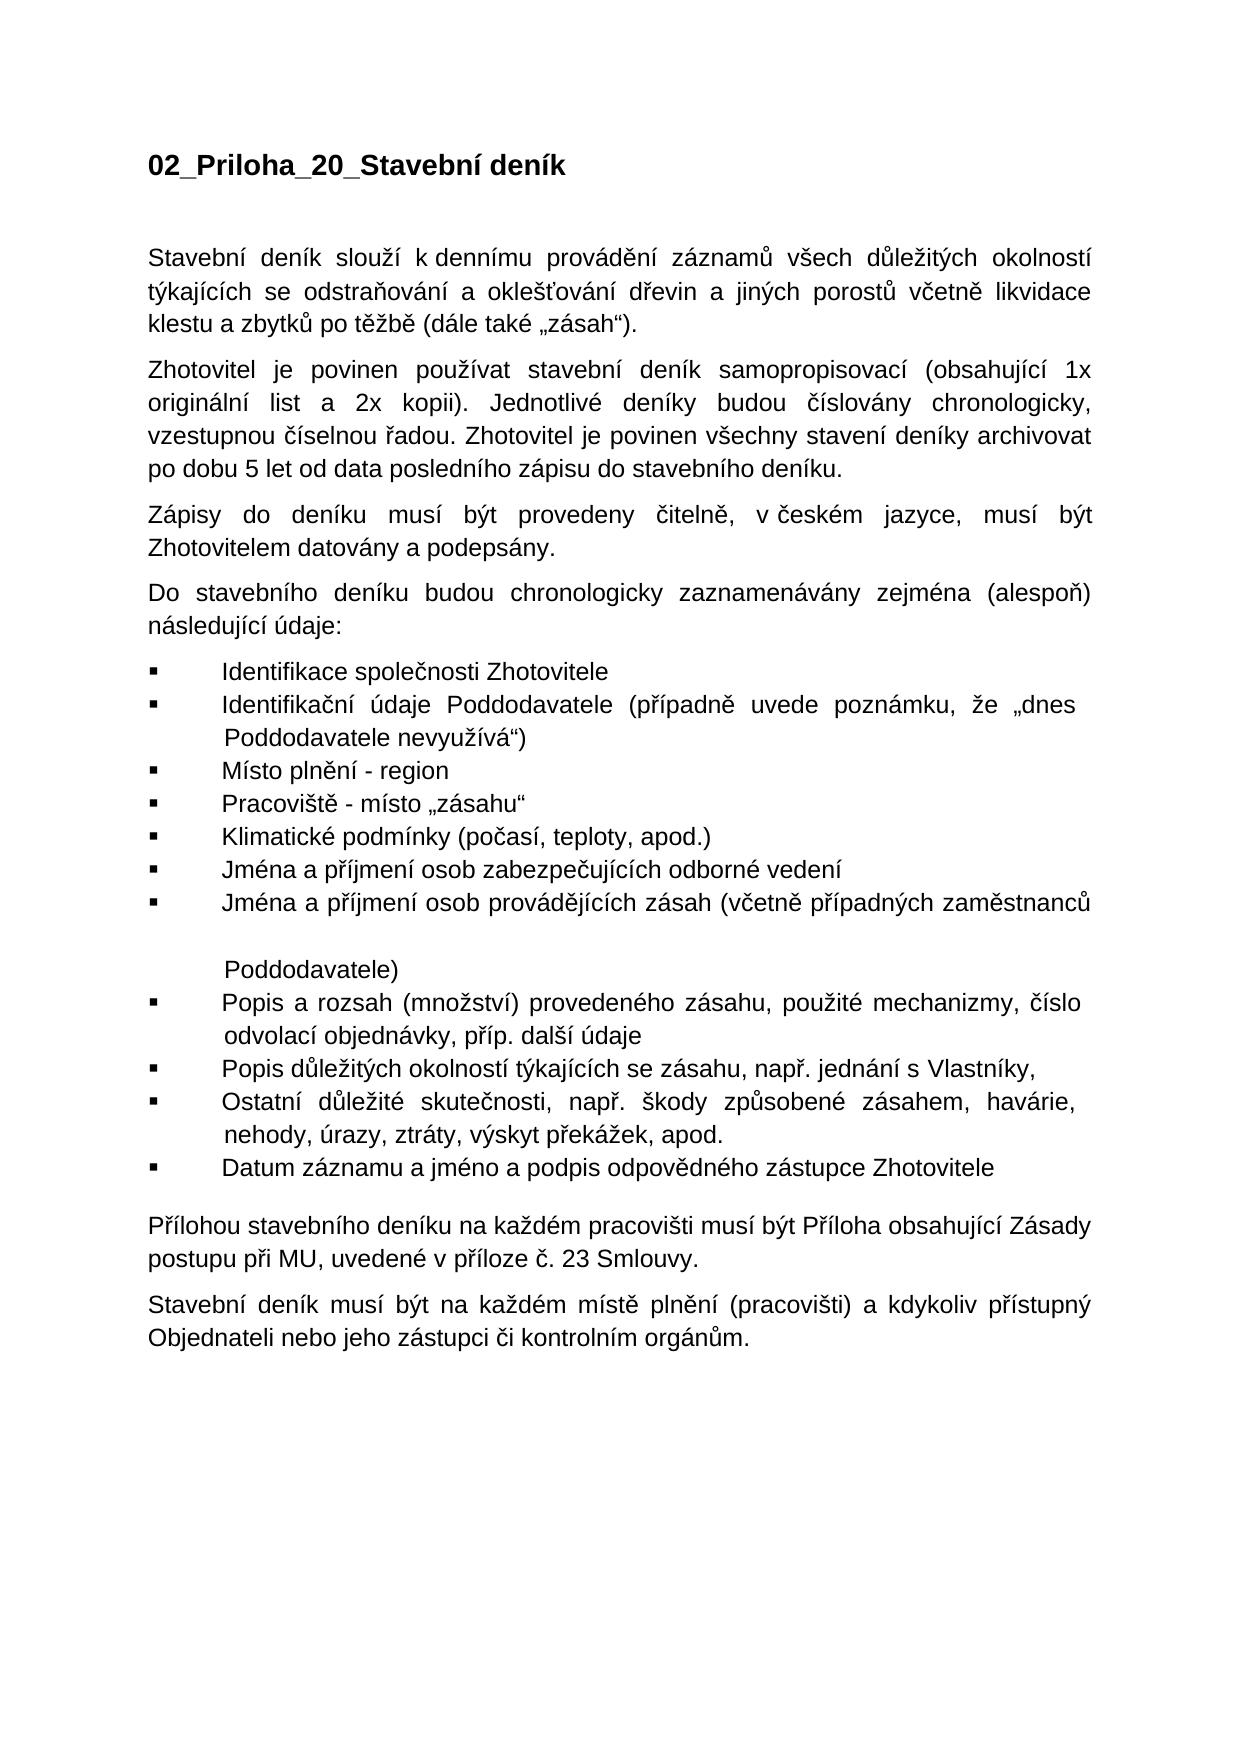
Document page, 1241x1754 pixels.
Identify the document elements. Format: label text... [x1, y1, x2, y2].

list Datum záznamu a jméno a podpis odpovědného zástupce Zhotovitele [148, 1153, 1093, 1182]
list Jména a příjmení osob zabezpečujících odborné vedení [148, 855, 1093, 884]
list Identifikace společnosti Zhotovitele [148, 657, 1093, 686]
text Přílohou stavebního deníku na každém pracovišti musí být Příloha obsahující Zásady postupu při MU, uvedené v příloze č. 23 Smlouvy. [148, 1211, 1093, 1273]
list Identifikační údaje Poddodavatele (případně uvede poznámku, že „dnes Poddodavatele nevyužívá“) [148, 690, 1093, 752]
list Zápisy do deníku musí být provedeny čitelně, v českém jazyce, musí být Zhotovitelem datovány a podepsány. [148, 499, 1093, 561]
text Stavební deník musí být na každém místě plnění (pracovišti) a kdykoliv přístupný Objednateli nebo jeho zástupci či kontrolním orgánům. [148, 1290, 1093, 1351]
list Do stavebního deníku budou chronologicky zaznamenávány zejména (alespoň) následující údaje: [148, 578, 1093, 640]
text 02_Priloha_20_Stavební deník [148, 148, 1093, 181]
list Jména a příjmení osob provádějících zásah (včetně případných zaměstnanců Poddodavatele) [148, 888, 1093, 983]
list Pracoviště - místo „zásahu“ [148, 789, 1093, 818]
list Popis důležitých okolností týkajících se zásahu, např. jednání s Vlastníky, [148, 1054, 1093, 1083]
list Ostatní důležité skutečnosti, např. škody způsobené zásahem, havárie, nehody, úrazy, ztráty, výskyt překážek, apod. [148, 1087, 1093, 1149]
list Popis a rozsah (množství) provedeného zásahu, použité mechanizmy, číslo odvolací objednávky, příp. další údaje [148, 988, 1093, 1049]
list Stavební deník slouží k dennímu provádění záznamů všech důležitých okolností týkajících se odstraňování a oklešťování dřevin a jiných porostů včetně likvidace klestu a zbytků po těžbě (dále také „zásah“). [148, 243, 1093, 338]
list Místo plnění - region [148, 756, 1093, 785]
list Zhotovitel je povinen používat stavební deník samopropisovací (obsahující 1x originální list a 2x kopii). Jednotlivé deníky budou číslovány chronologicky, vzestupnou číselnou řadou. Zhotovitel je povinen všechny stavení deníky archivovat po dobu 5 let od data posledního zápisu do stavebního deníku. [148, 355, 1093, 483]
list Klimatické podmínky (počasí, teploty, apod.) [148, 822, 1093, 851]
